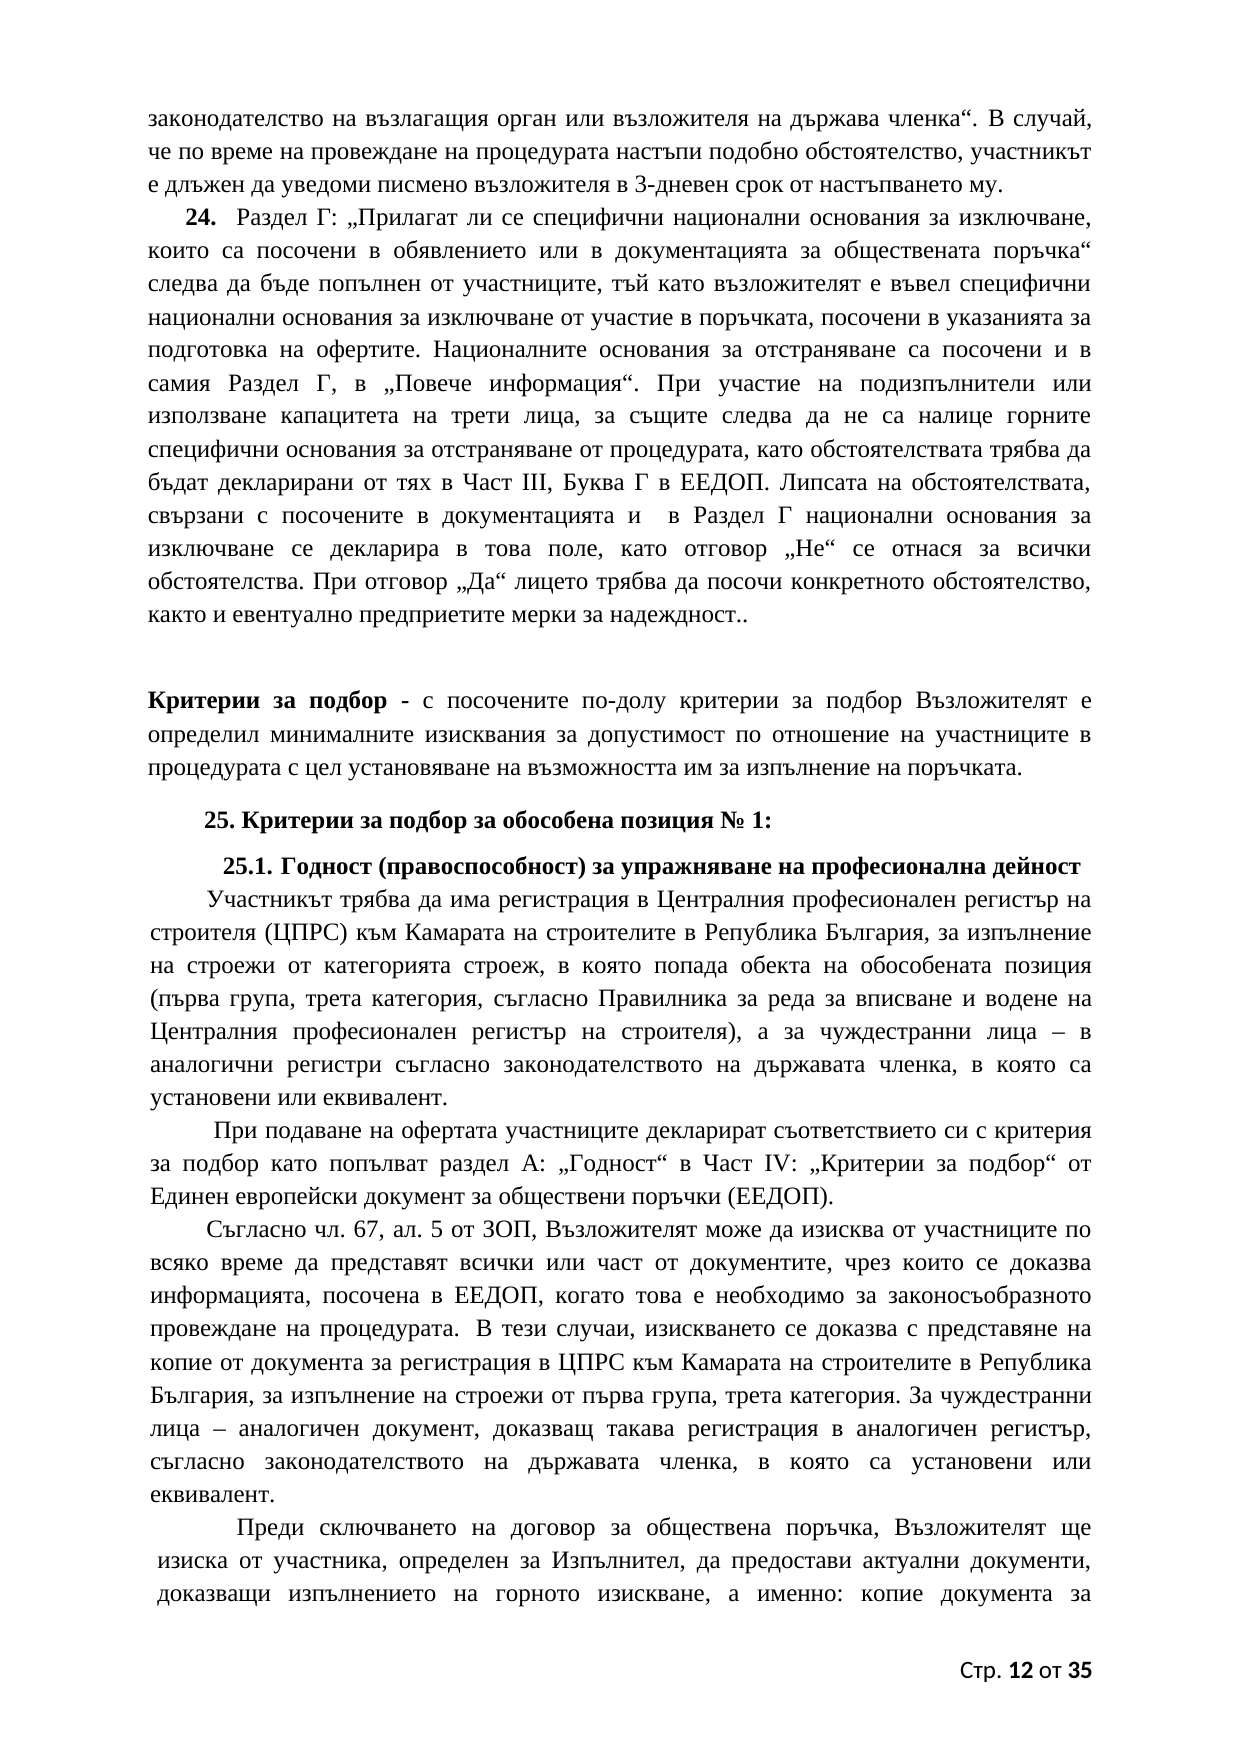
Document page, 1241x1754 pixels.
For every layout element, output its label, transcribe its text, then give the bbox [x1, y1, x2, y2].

text Съгласно чл. 67, ал. 5 от ЗОП, Възложителят може да изисква от участниците по всяко време да представят всички или част от документите, чрез които се доказва информацията, посочена в ЕЕДОП, когато това е необходимо за законосъобразното провеждане на процедурата. В тези случаи, изискването се доказва с представяне на копие от документа за регистрация в ЦПРС към Камарата на строителите в Република България, за изпълнение на строежи от първа група, трета категория. За чуждестранни лица – аналогичен документ, доказващ такава регистрация в аналогичен регистър, съгласно законодателството на държавата членка, в която са установени или еквивалент. [150, 1214, 1093, 1508]
subtitle Критерии за подбор за обособена позиция № 1: [204, 806, 1092, 834]
text При подаване на офертата участниците декларират съответствието си с критерия за подбор като попълват раздел А: „Годност“ в Част IV: „Критерии за подбор“ от Единен европейски документ за обществени поръчки (ЕЕДОП). [150, 1115, 1093, 1210]
list Раздел Г: „Прилагат ли се специфични национални основания за изключване, които са посочени в обявлението или в документацията за обществената поръчка“ следва да бъде попълнен от участниците, тъй като възложителят е въвел специфични национални основания за изключване от участие в поръчката, посочени в указанията за подготовка на офертите. Националните основания за отстраняване са посочени и в самия Раздел Г, в „Повече информация“. При участие на подизпълнители или използване капацитета на трети лица, за същите следва да не са налице горните специфични основания за отстраняване от процедурата, като обстоятелствата трябва да бъдат декларирани от тях в Част III, Буква Г в ЕЕДОП. Липсата на обстоятелствата, свързани с посочените в документацията и в Раздел Г национални основания за изключване се декларира в това поле, като отговор „Не“ се отнася за всички обстоятелства. При отговор „Да“ лицето трябва да посочи конкретното обстоятелство, както и евентуално предприетите мерки за надеждност.. [148, 202, 1092, 627]
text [157, 1512, 1092, 1607]
text Участникът трябва да има регистрация в Централния професионален регистър на строителя (ЦПРС) към Камарата на строителите в Република България, за изпълнение на строежи от категорията строеж, в която попада обекта на обособената позиция (първа група, трета категория, съгласно Правилника за реда за вписване и водене на Централния професионален регистър на строителя), а за чуждестранни лица – в аналогични регистри съгласно законодателството на държавата членка, в която са установени или еквивалент. [150, 884, 1093, 1111]
list Годност (правоспособност) за упражняване на професионална дейност [223, 851, 1093, 880]
subtitle Критерии за подбор - с посочените по-долу критерии за подбор Възложителят е определил минималните изисквания за допустимост по отношение на участниците в процедурата с цел установяване на възможността им за изпълнение на поръчката. [148, 686, 1092, 780]
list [148, 103, 1092, 198]
